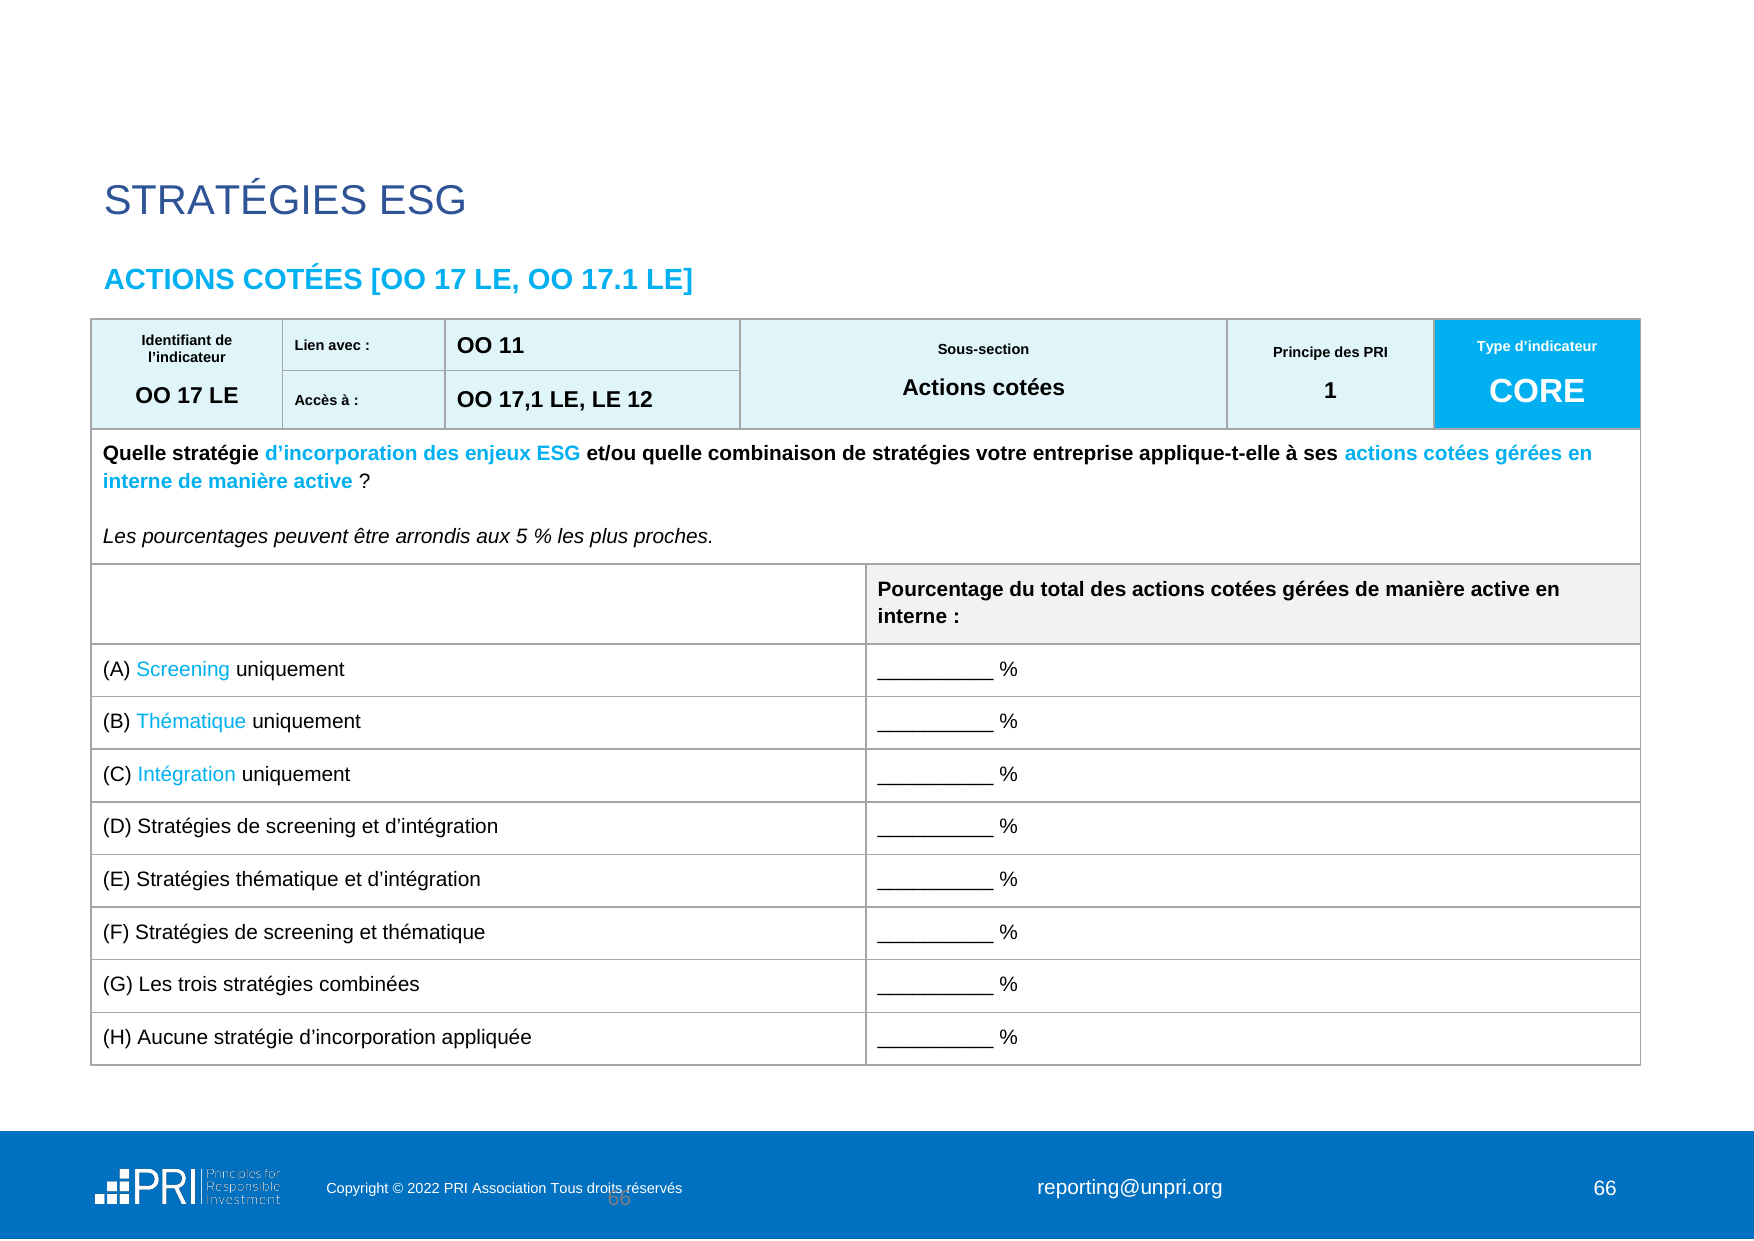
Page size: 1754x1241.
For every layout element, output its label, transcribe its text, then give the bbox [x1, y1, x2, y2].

table_cell __________ % [867, 1013, 1640, 1064]
table_header OO 11 [446, 320, 739, 370]
table_cell Accès à : [283, 371, 444, 428]
table_header Identifiant de l’indicateur OO 17 LE [92, 320, 282, 428]
table_cell __________ % [867, 750, 1640, 801]
table_cell Pourcentage du total des actions cotées gérées de manière active en interne : [867, 565, 1640, 643]
table_cell __________ % [867, 803, 1640, 853]
table_cell (C) Intégration uniquement [92, 750, 865, 801]
table_cell __________ % [867, 960, 1640, 1011]
table_header Type d’indicateur CORE [1435, 320, 1640, 428]
table_cell __________ % [867, 855, 1640, 906]
table_header Sous-section Actions cotées [741, 320, 1226, 428]
subtitle Actions cotées [OO 17 LE, OO 17.1 LE] [103, 262, 1650, 296]
table_cell (D) Stratégies de screening et d’intégration [92, 803, 865, 853]
table_cell (G) Les trois stratégies combinées [92, 960, 865, 1011]
table_cell OO 17,1 LE, LE 12 [446, 371, 739, 428]
table_cell __________ % [867, 645, 1640, 696]
table_header Principe des PRI 1 [1228, 320, 1433, 428]
table_header Lien avec : [283, 320, 444, 370]
table_cell (F) Stratégies de screening et thématique [92, 908, 865, 959]
table_cell [92, 565, 865, 643]
table_cell __________ % [867, 908, 1640, 959]
table_cell (B) Thématique uniquement [92, 697, 865, 748]
table_cell (H) Aucune stratégie d’incorporation appliquée [92, 1013, 865, 1064]
table_cell Quelle stratégie d’incorporation des enjeux ESG et/ou quelle combinaison de stratégies votre entreprise applique-t-elle à ses actions cotées gérées en interne de manière active ? Les pourcentages peuvent être arrondis aux 5 % les plus proches. [92, 430, 1640, 563]
table_cell __________ % [867, 697, 1640, 748]
picture [92, 1166, 282, 1207]
table_cell (E) Stratégies thématique et d’intégration [92, 855, 865, 906]
subtitle Stratégies ESG [103, 175, 1650, 223]
table_cell (A) Screening uniquement [92, 645, 865, 696]
